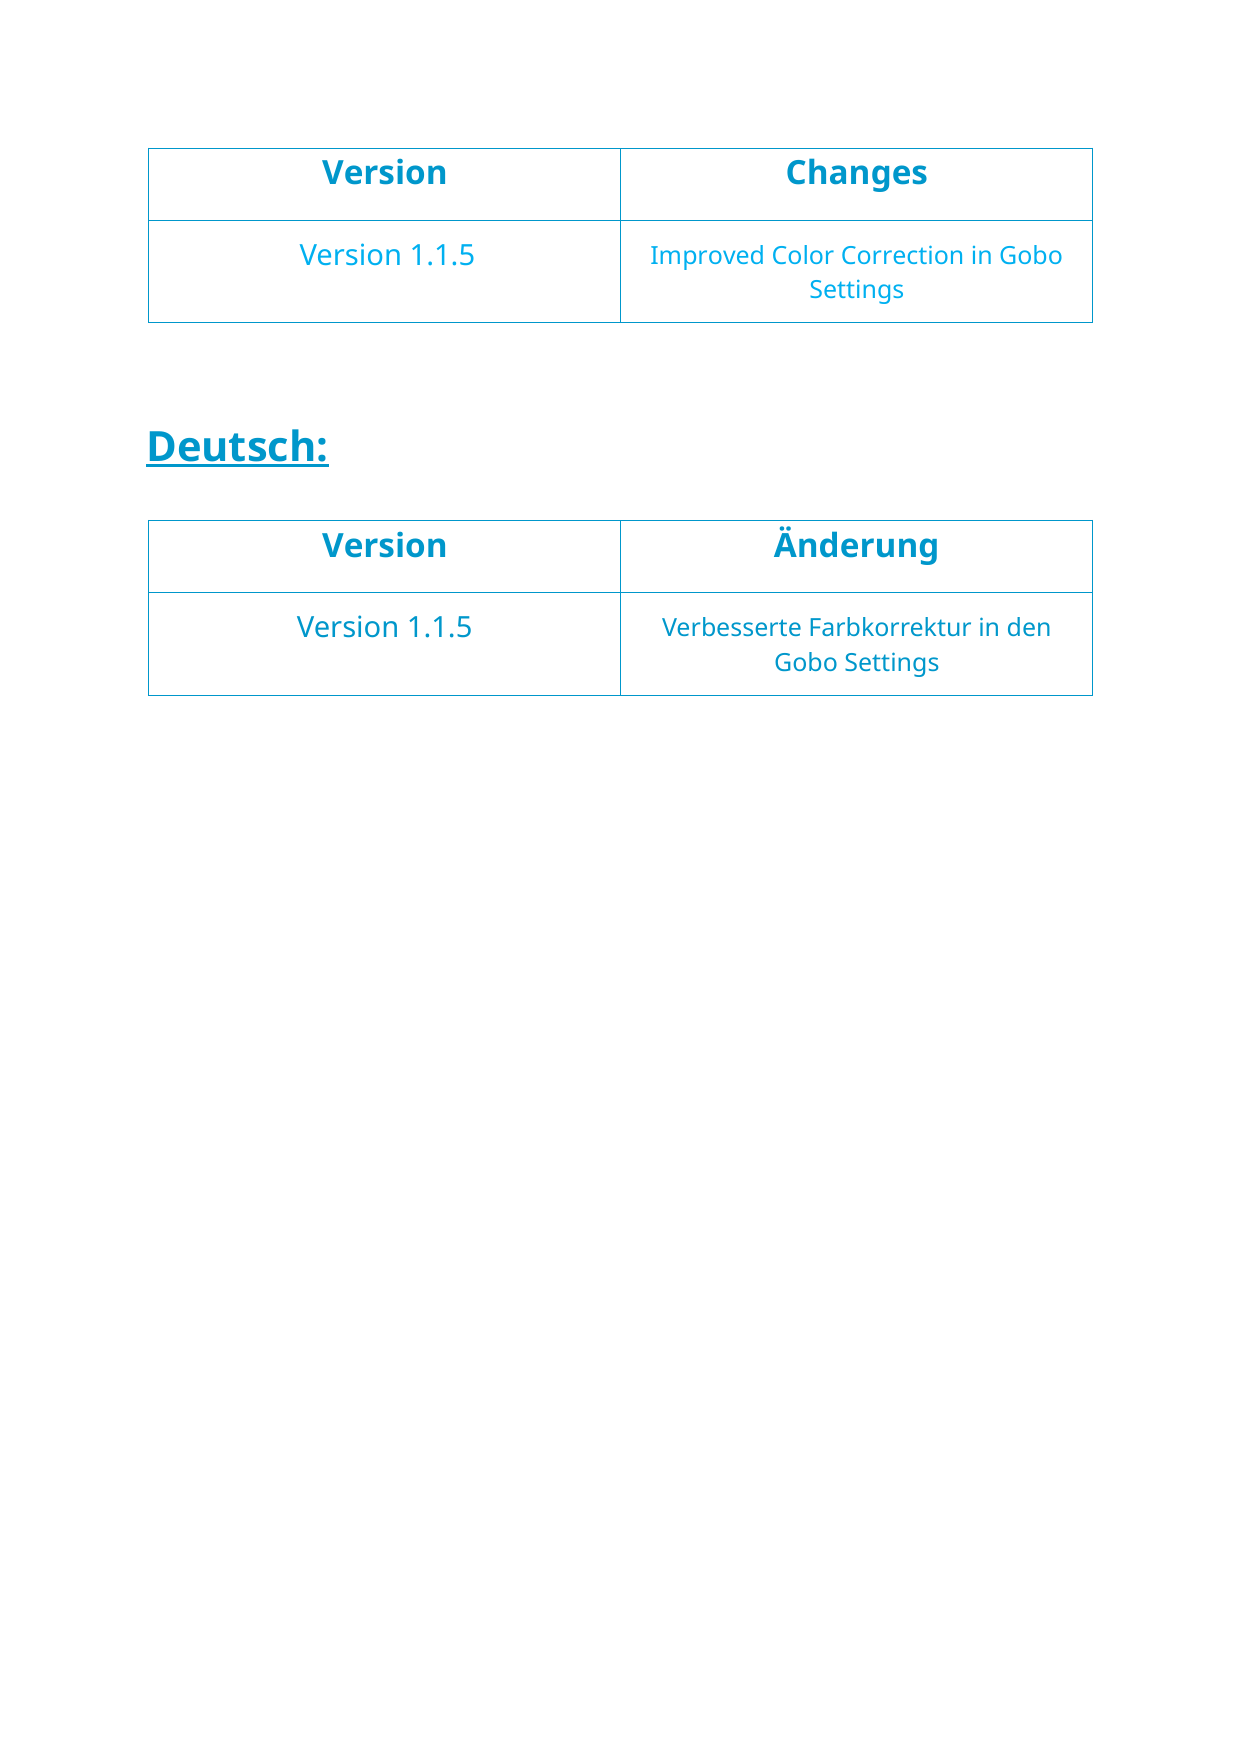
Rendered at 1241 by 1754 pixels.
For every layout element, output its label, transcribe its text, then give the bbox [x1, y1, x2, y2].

table_header Version [149, 521, 620, 592]
table_cell Version 1.1.5 [149, 593, 620, 694]
table_header Version [149, 149, 620, 220]
table_cell Improved Color Correction in Gobo Settings [621, 221, 1092, 322]
table_cell Version 1.1.5 [149, 221, 620, 322]
table_cell Verbesserte Farbkorrektur in den Gobo Settings [621, 593, 1092, 694]
text Deutsch: [146, 416, 1118, 473]
table_header Änderung [621, 521, 1092, 592]
table_header Changes [621, 149, 1092, 220]
